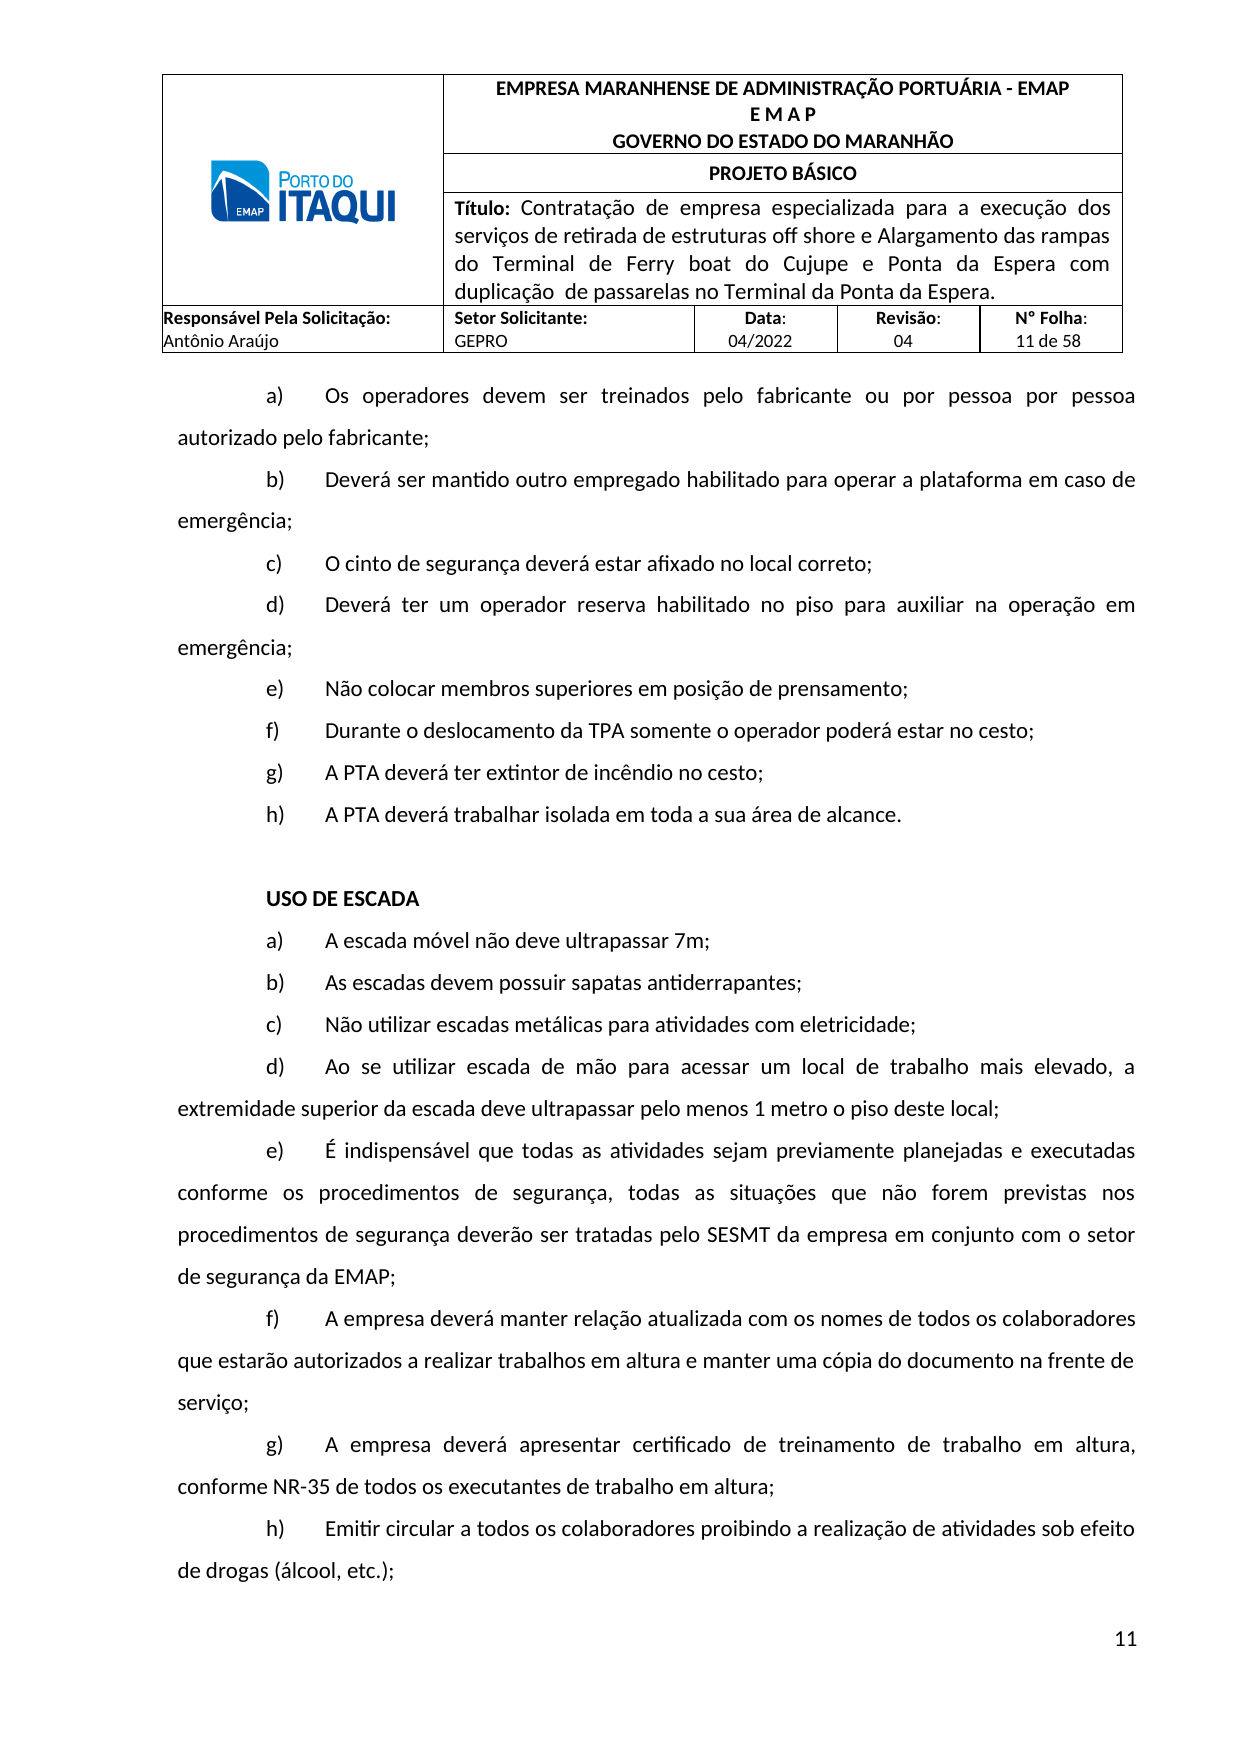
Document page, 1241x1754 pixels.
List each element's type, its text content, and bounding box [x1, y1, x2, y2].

picture [205, 152, 401, 228]
list Durante o deslocamento da TPA somente o operador poderá estar no cesto; [177, 717, 1137, 744]
list Ao se utilizar escada de mão para acessar um local de trabalho mais elevado, a extremidade superior da escada deve ultrapassar pelo menos 1 metro o piso deste local; [177, 1052, 1137, 1122]
list O cinto de segurança deverá estar afixado no local correto; [177, 549, 1137, 577]
list USO DE ESCADA [177, 884, 1137, 912]
list A empresa deverá manter relação atualizada com os nomes de todos os colaboradores que estarão autorizados a realizar trabalhos em altura e manter uma cópia do documento na frente de serviço; [177, 1304, 1137, 1416]
list Não colocar membros superiores em posição de prensamento; [177, 674, 1137, 703]
list Emitir circular a todos os colaboradores proibindo a realização de atividades sob efeito de drogas (álcool, etc.); [177, 1514, 1137, 1584]
list A PTA deverá trabalhar isolada em toda a sua área de alcance. [177, 801, 1137, 828]
list As escadas devem possuir sapatas antiderrapantes; [177, 968, 1137, 996]
list Deverá ser mantido outro empregado habilitado para operar a plataforma em caso de emergência; [177, 465, 1137, 535]
list Não utilizar escadas metálicas para atividades com eletricidade; [177, 1010, 1137, 1038]
list A PTA deverá ter extintor de incêndio no cesto; [177, 758, 1137, 787]
list A escada móvel não deve ultrapassar 7m; [177, 926, 1137, 954]
list Os operadores devem ser treinados pelo fabricante ou por pessoa por pessoa autorizado pelo fabricante; [177, 381, 1137, 451]
list Deverá ter um operador reserva habilitado no piso para auxiliar na operação em emergência; [177, 591, 1137, 661]
list É indispensável que todas as atividades sejam previamente planejadas e executadas conforme os procedimentos de segurança, todas as situações que não forem previstas nos procedimentos de segurança deverão ser tratadas pelo SESMT da empresa em conjunto com o setor de segurança da EMAP; [177, 1136, 1137, 1290]
list A empresa deverá apresentar certificado de treinamento de trabalho em altura, conforme NR-35 de todos os executantes de trabalho em altura; [177, 1430, 1137, 1500]
